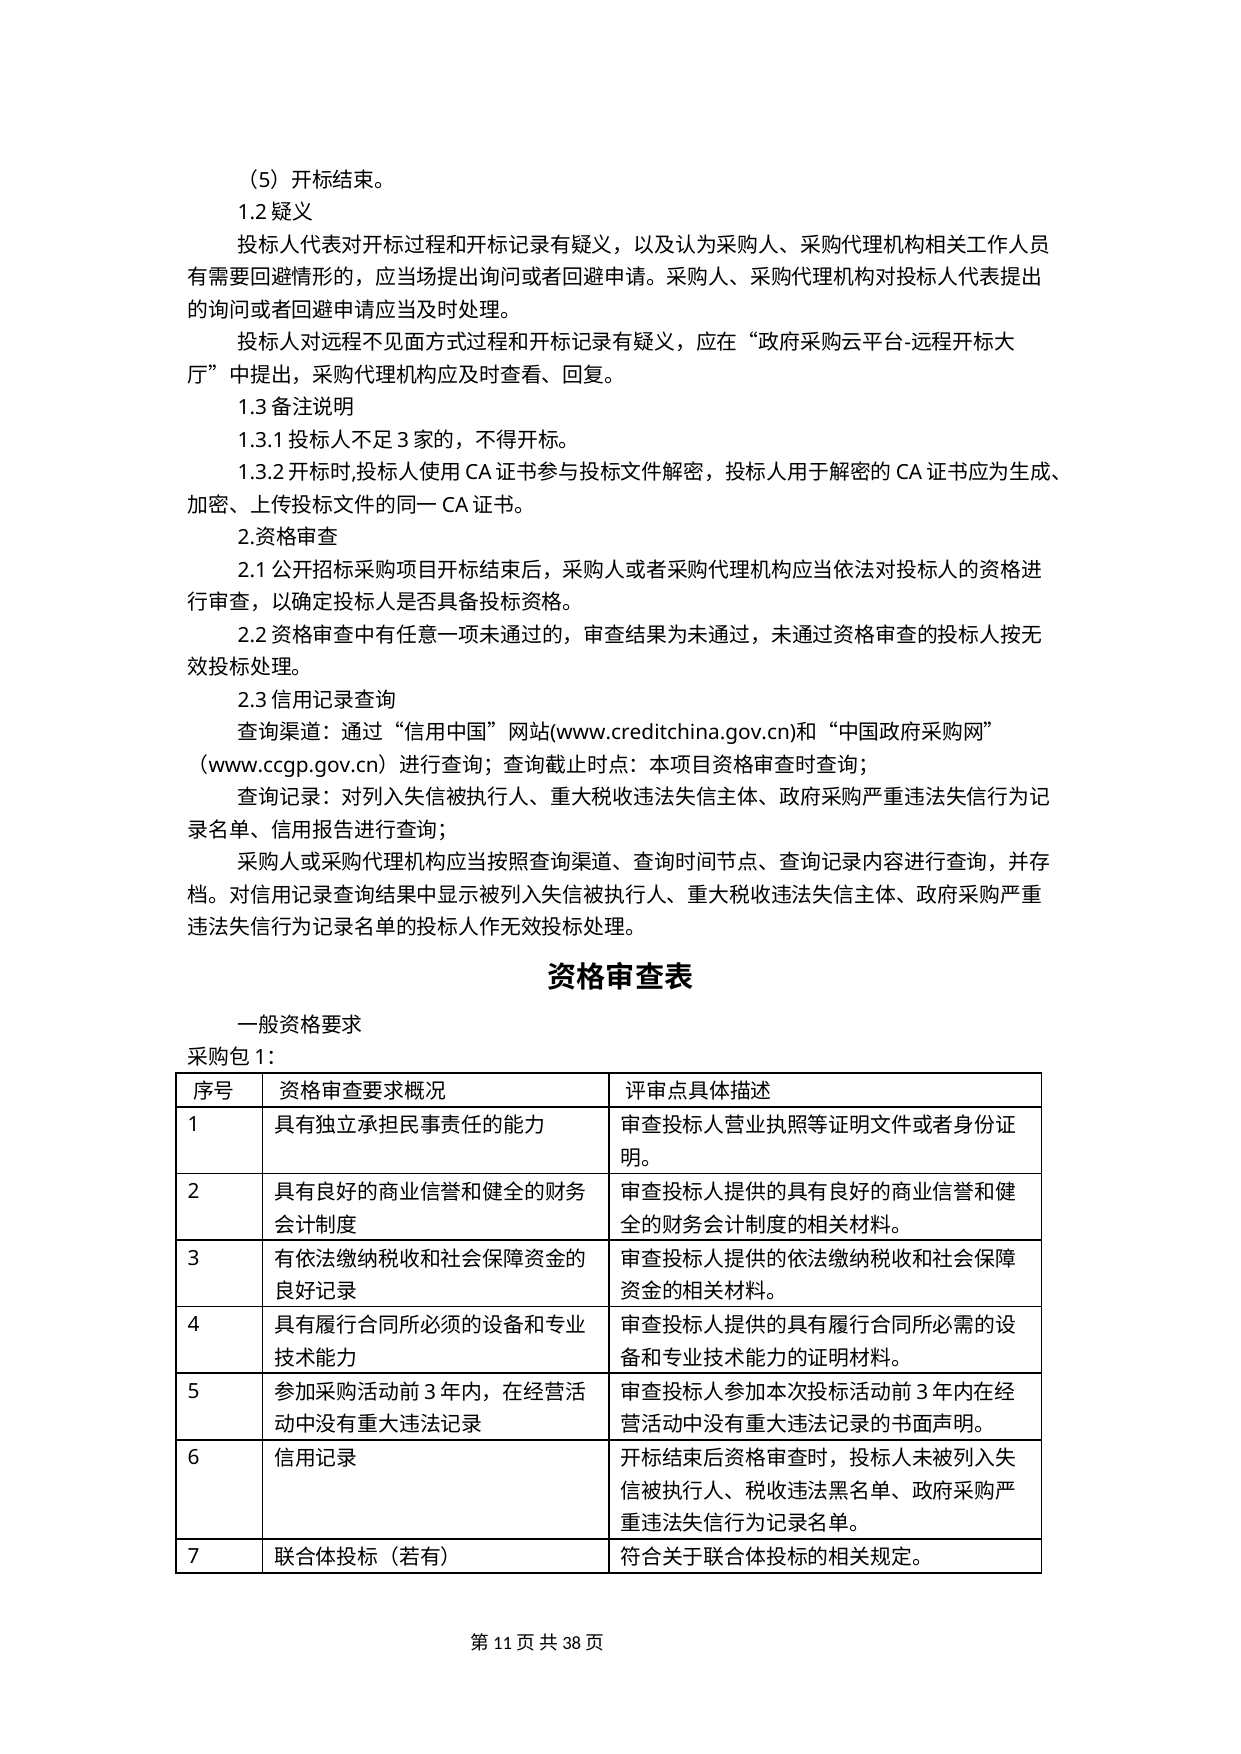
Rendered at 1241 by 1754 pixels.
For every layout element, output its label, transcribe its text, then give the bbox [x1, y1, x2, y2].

table_cell 审查投标人参加本次投标活动前3年内在经营活动中没有重大违法记录的书面声明。 [610, 1374, 1041, 1439]
table_cell 具有独立承担民事责任的能力 [263, 1108, 608, 1173]
table_cell 参加采购活动前3年内，在经营活动中没有重大违法记录 [263, 1374, 608, 1439]
text 查询渠道：通过“信用中国”网站(www.creditchina.gov.cn)和“中国政府采购网”（www.ccgp.gov.cn）进行查询；查询截止时点：本项目资格审查时查询； [187, 714, 1053, 779]
table_cell 信用记录 [263, 1441, 608, 1538]
table_cell 审查投标人营业执照等证明文件或者身份证明。 [610, 1108, 1041, 1173]
table_cell 审查投标人提供的依法缴纳税收和社会保障资金的相关材料。 [610, 1241, 1041, 1306]
table_cell 1 [177, 1108, 262, 1173]
table_cell 7 [177, 1540, 262, 1572]
text 投标人代表对开标过程和开标记录有疑义，以及认为采购人、采购代理机构相关工作人员有需要回避情形的，应当场提出询问或者回避申请。采购人、采购代理机构对投标人代表提出的询问或者回避申请应当及时处理。 [187, 227, 1053, 324]
table_header 资格审查要求概况 [263, 1074, 608, 1106]
table_cell 2 [177, 1174, 262, 1239]
table_cell 审查投标人提供的具有履行合同所必需的设备和专业技术能力的证明材料。 [610, 1307, 1041, 1372]
table_cell 符合关于联合体投标的相关规定。 [610, 1540, 1041, 1572]
table_cell 有依法缴纳税收和社会保障资金的良好记录 [263, 1241, 608, 1306]
text 资格审查表 [187, 942, 1053, 1007]
table_cell 审查投标人提供的具有良好的商业信誉和健全的财务会计制度的相关材料。 [610, 1174, 1041, 1239]
table_header 评审点具体描述 [610, 1074, 1041, 1106]
table_cell 具有履行合同所必须的设备和专业技术能力 [263, 1307, 608, 1372]
text 采购人或采购代理机构应当按照查询渠道、查询时间节点、查询记录内容进行查询，并存档。对信用记录查询结果中显示被列入失信被执行人、重大税收违法失信主体、政府采购严重违法失信行为记录名单的投标人作无效投标处理。 [187, 844, 1053, 942]
table_cell 联合体投标（若有） [263, 1540, 608, 1572]
table_cell 6 [177, 1441, 262, 1538]
text 一般资格要求 [187, 1007, 1053, 1039]
table_cell 4 [177, 1307, 262, 1372]
text 2.3信用记录查询 [187, 682, 1053, 714]
table_cell 3 [177, 1241, 262, 1306]
table_cell 具有良好的商业信誉和健全的财务会计制度 [263, 1174, 608, 1239]
table_cell 5 [177, 1374, 262, 1439]
text 1.3.1投标人不足3家的，不得开标。 [187, 422, 1053, 454]
text 1.2疑义 [187, 194, 1053, 227]
text 查询记录：对列入失信被执行人、重大税收违法失信主体、政府采购严重违法失信行为记录名单、信用报告进行查询； [187, 779, 1053, 844]
text 1.3.2开标时,投标人使用CA证书参与投标文件解密，投标人用于解密的CA证书应为生成、加密、上传投标文件的同一CA证书。 [187, 454, 1053, 519]
text 采购包1： [187, 1039, 1053, 1072]
table_header 序号 [177, 1074, 262, 1106]
text 2.2资格审查中有任意一项未通过的，审查结果为未通过，未通过资格审查的投标人按无效投标处理。 [187, 617, 1053, 682]
text 投标人对远程不见面方式过程和开标记录有疑义，应在“政府采购云平台-远程开标大厅”中提出，采购代理机构应及时查看、回复。 [187, 324, 1053, 389]
text 1.3备注说明 [187, 389, 1053, 422]
table_cell 开标结束后资格审查时，投标人未被列入失信被执行人、税收违法黑名单、政府采购严重违法失信行为记录名单。 [610, 1441, 1041, 1538]
text 2.1公开招标采购项目开标结束后，采购人或者采购代理机构应当依法对投标人的资格进行审查，以确定投标人是否具备投标资格。 [187, 552, 1053, 617]
text 2.资格审查 [187, 519, 1053, 552]
text （5）开标结束。 [187, 162, 1053, 194]
